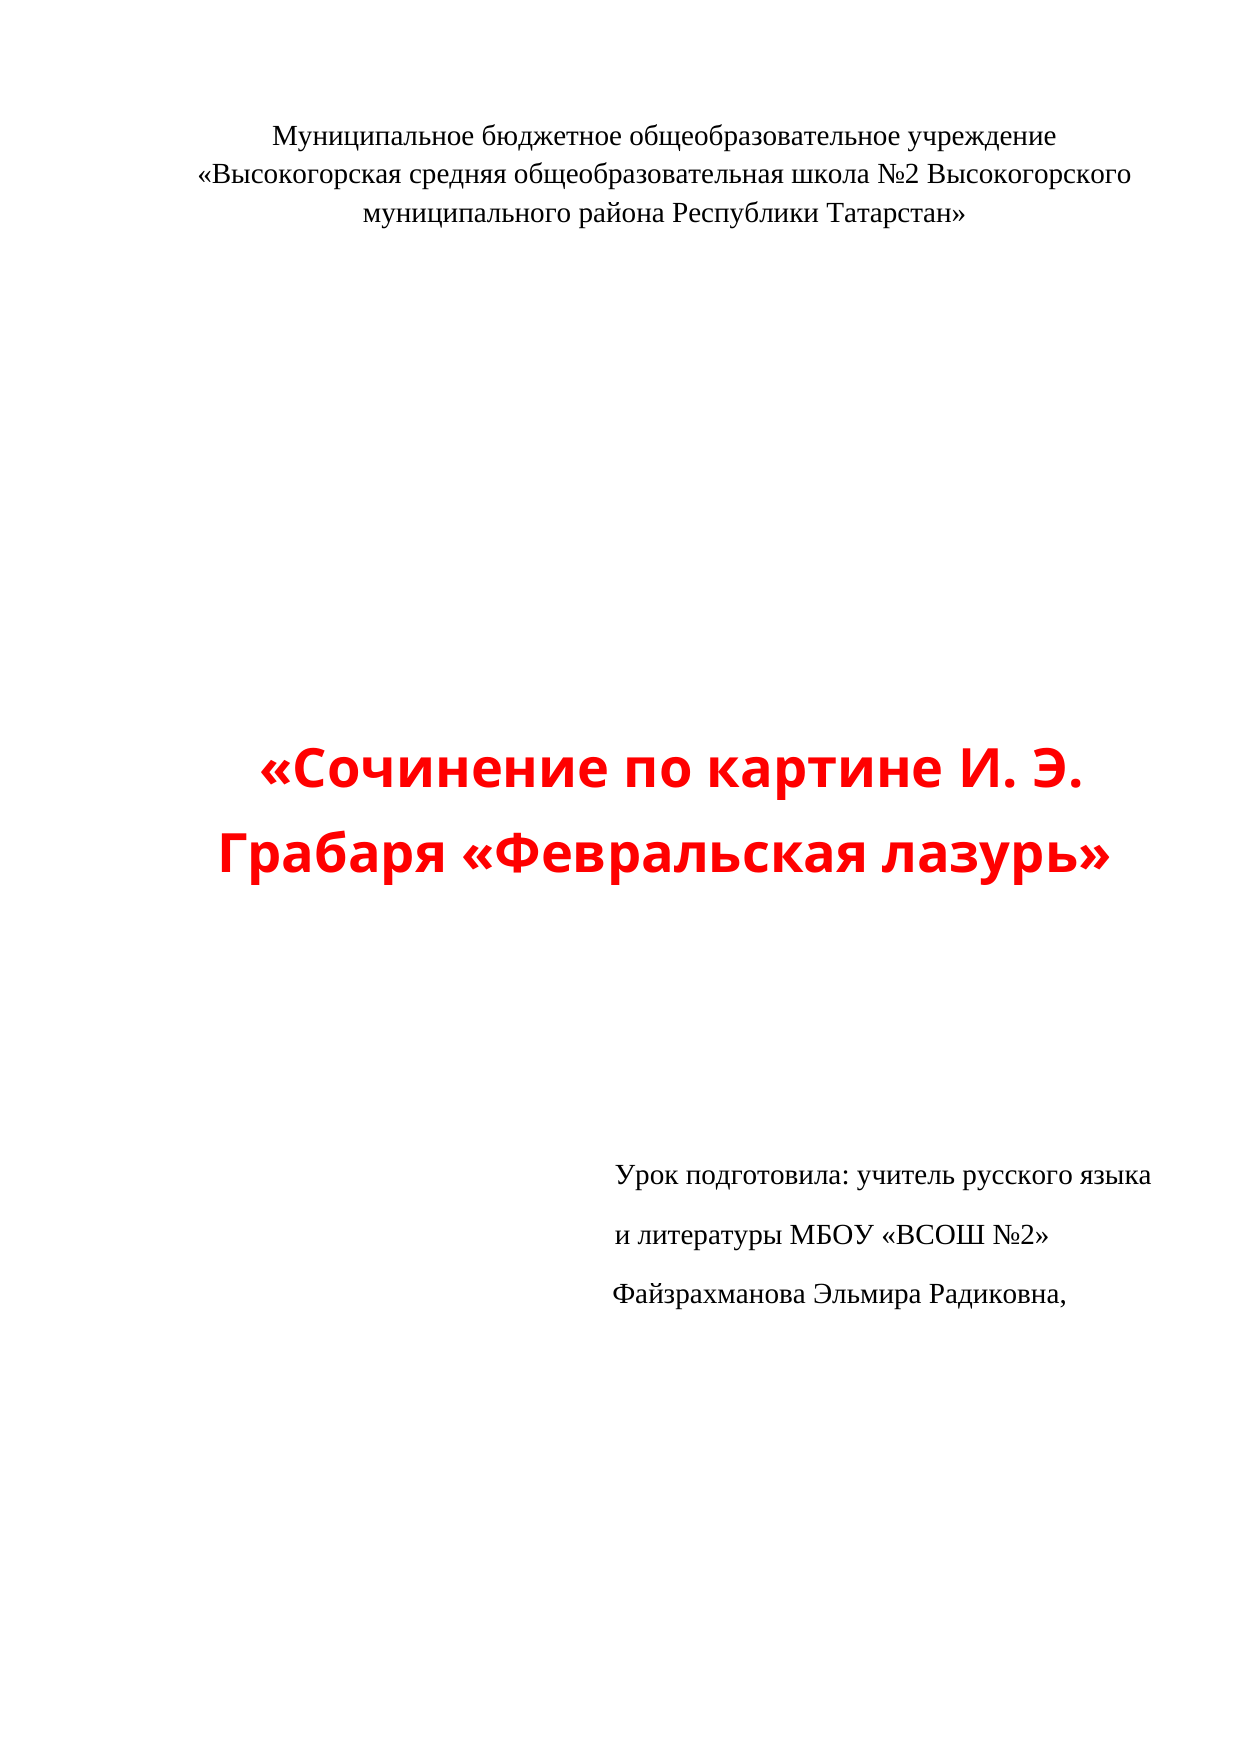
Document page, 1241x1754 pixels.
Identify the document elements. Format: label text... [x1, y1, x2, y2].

text Урок подготовила: учитель русского языка [177, 1157, 1152, 1191]
text Файзрахманова Эльмира Радиковна, [177, 1276, 1152, 1310]
text и литературы МБОУ «ВСОШ №2» [177, 1217, 1152, 1250]
text «Сочинение по картине И. Э. Грабаря «Февральская лазурь» [177, 729, 1152, 888]
text Муниципальное бюджетное общеобразовательное учреждение «Высокогорская средняя общеобразовательная школа №2 Высокогорского муниципального района Республики Татарстан» [177, 118, 1152, 229]
